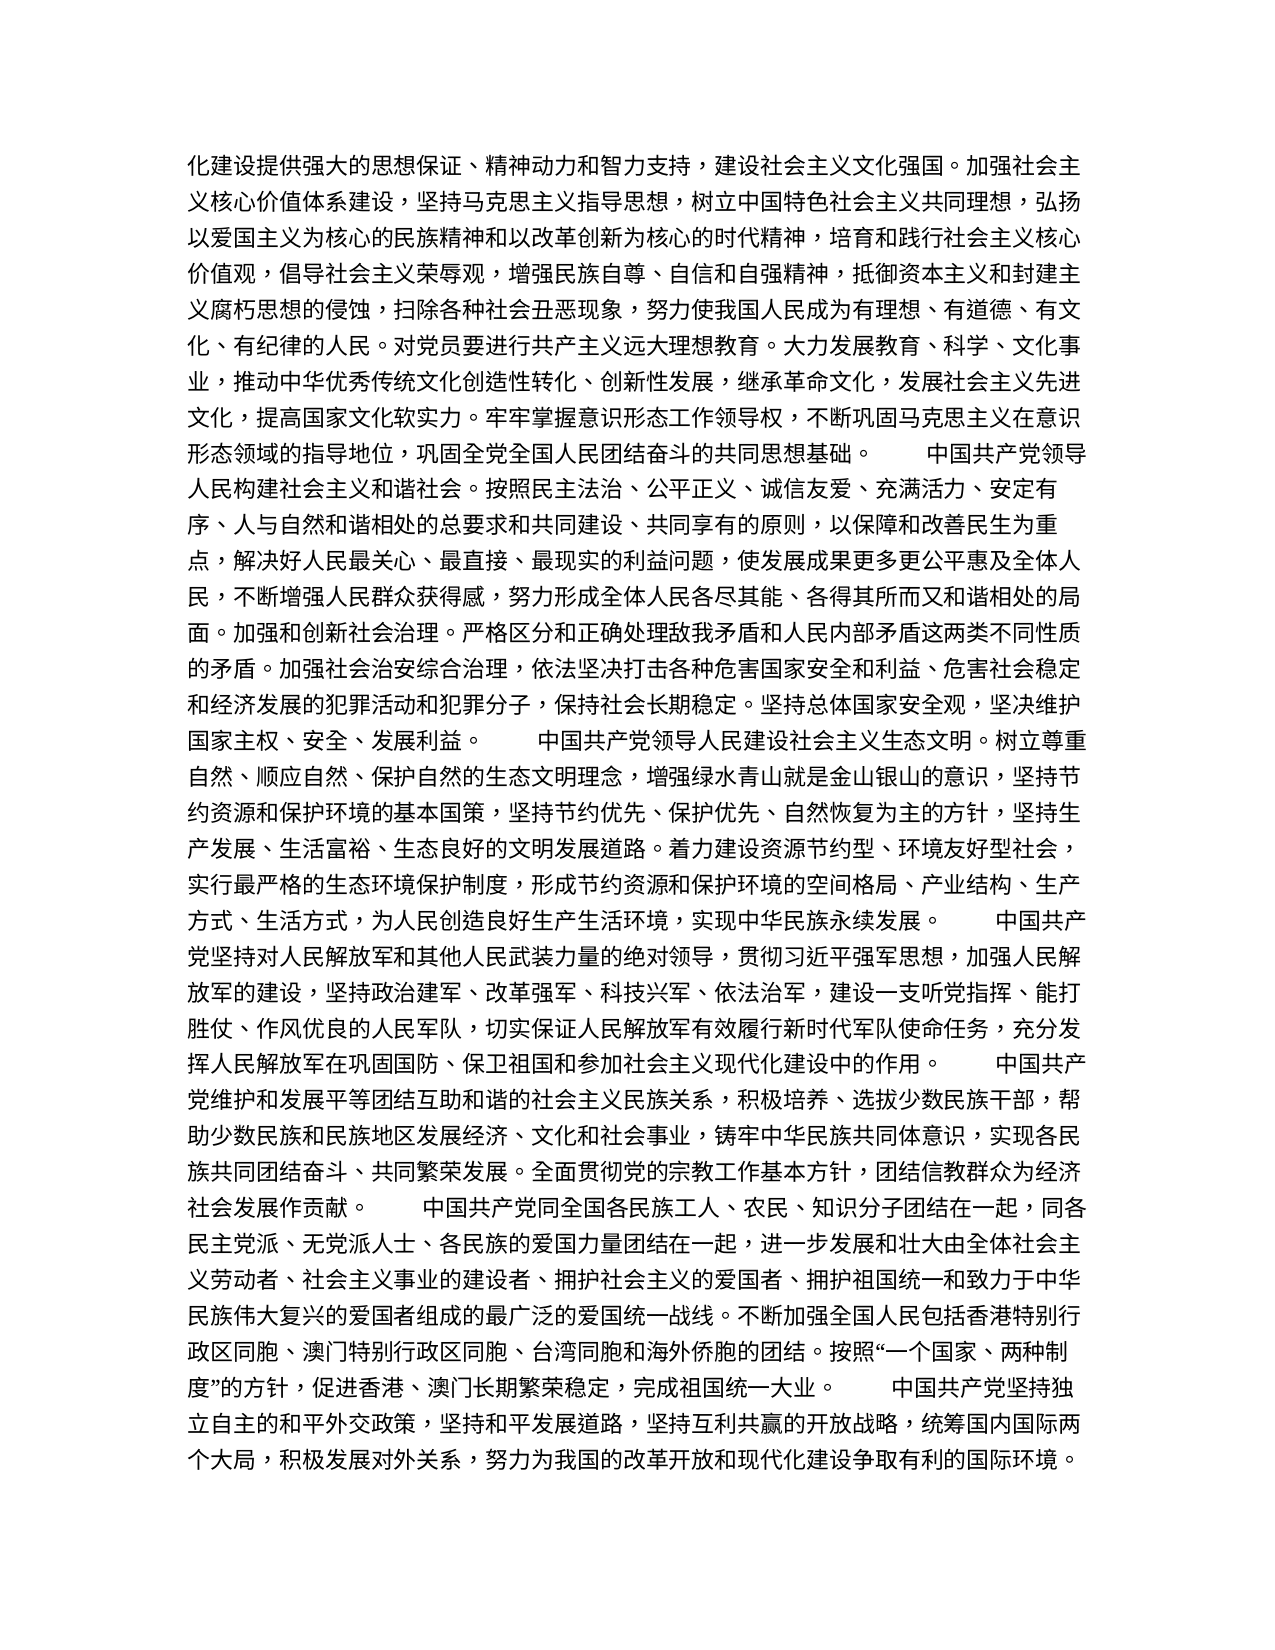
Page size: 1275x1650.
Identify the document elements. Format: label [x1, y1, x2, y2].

text [187, 150, 1087, 1475]
